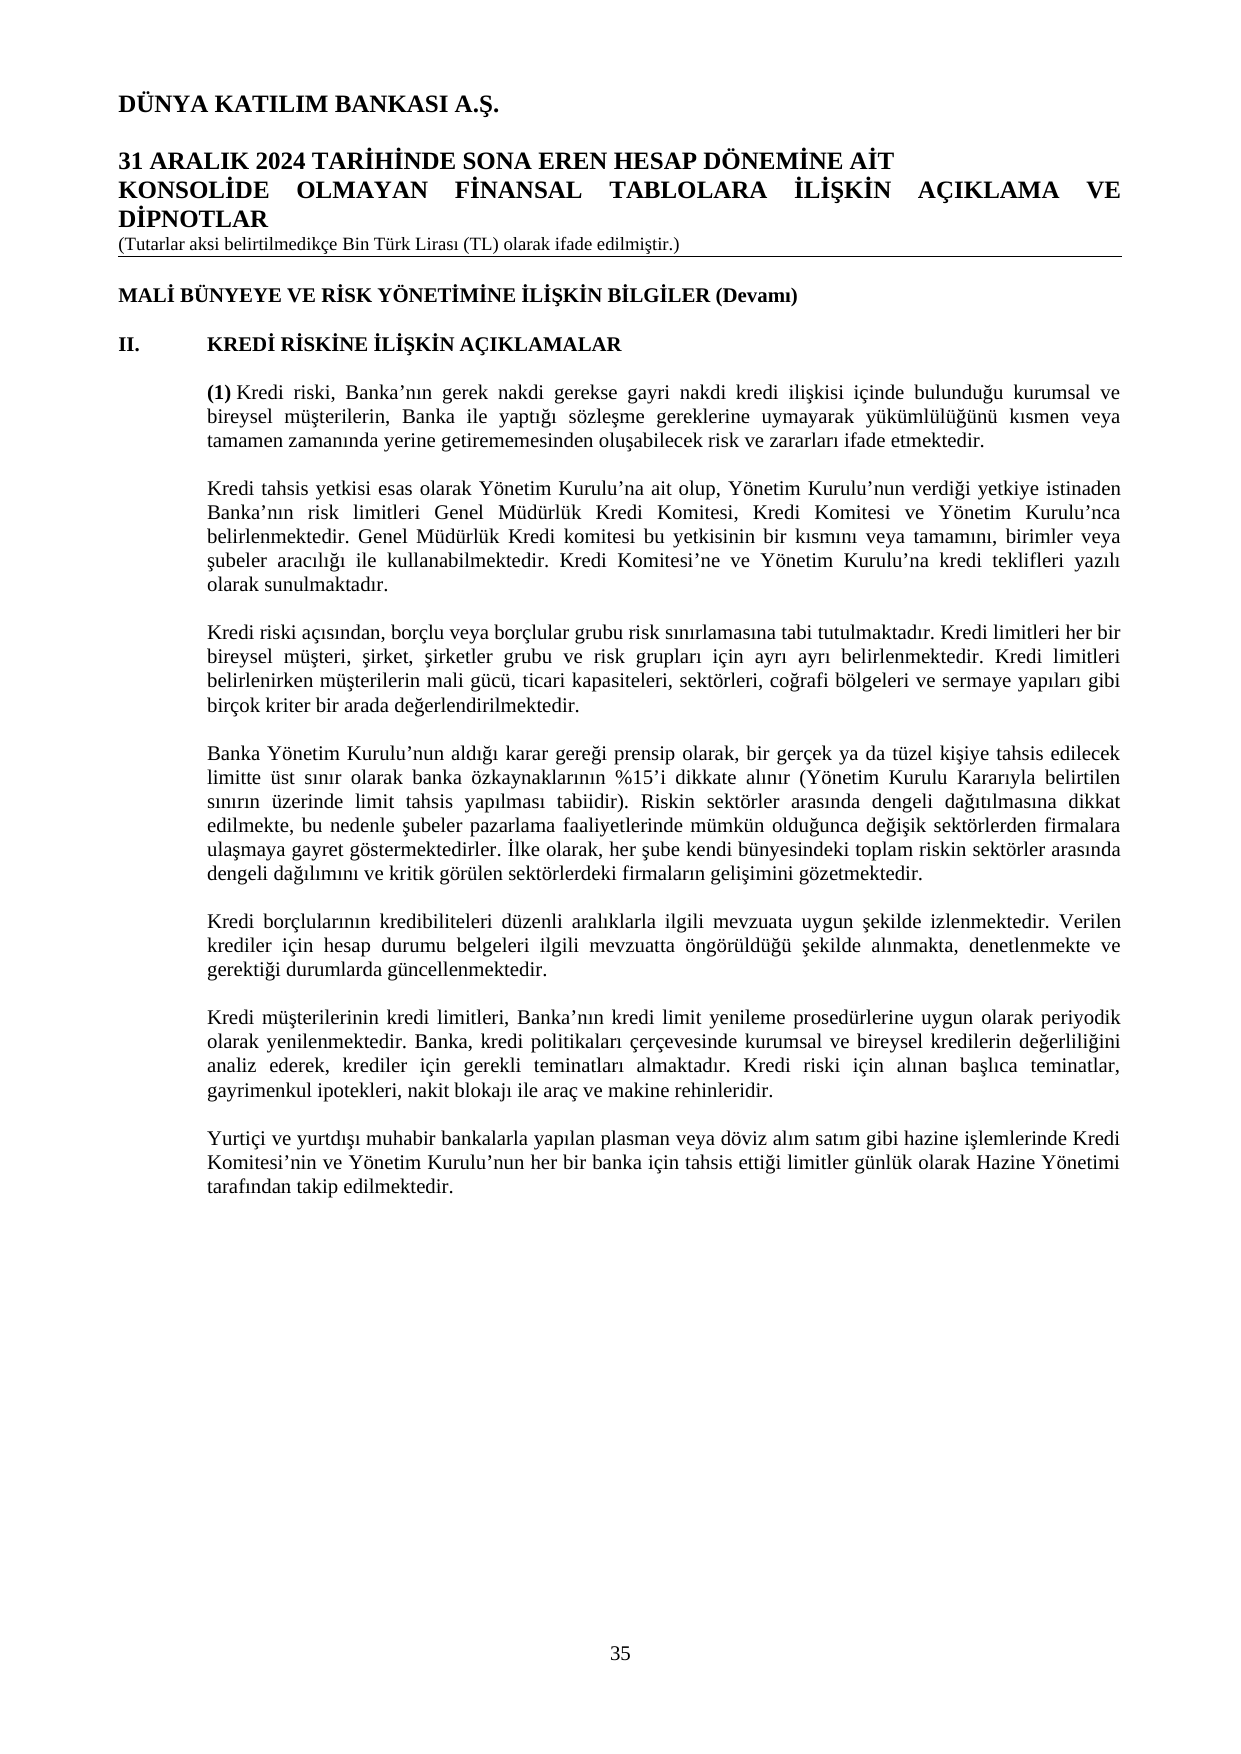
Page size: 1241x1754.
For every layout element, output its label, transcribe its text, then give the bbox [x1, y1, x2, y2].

text II. KREDİ RİSKİNE İLİŞKİN AÇIKLAMALAR [118, 332, 1122, 356]
text MALİ BÜNYEYE VE RİSK YÖNETİMİNE İLİŞKİN BİLGİLER (Devamı) [118, 283, 1122, 307]
text Yurtiçi ve yurtdışı muhabir bankalarla yapılan plasman veya döviz alım satım gibi hazine işlemlerinde Kredi Komitesi’nin ve Yönetim Kurulu’nun her bir banka için tahsis ettiği limitler günlük olarak Hazine Yönetimi tarafından takip edilmektedir. [207, 1126, 1122, 1198]
list Kredi tahsis yetkisi esas olarak Yönetim Kurulu’na ait olup, Yönetim Kurulu’nun verdiği yetkiye istinaden Banka’nın risk limitleri Genel Müdürlük Kredi Komitesi, Kredi Komitesi ve Yönetim Kurulu’nca belirlenmektedir. Genel Müdürlük Kredi komitesi bu yetkisinin bir kısmını veya tamamını, birimler veya şubeler aracılığı ile kullanabilmektedir. Kredi Komitesi’ne ve Yönetim Kurulu’na kredi teklifleri yazılı olarak sunulmaktadır. [207, 476, 1122, 596]
text Kredi borçlularının kredibiliteleri düzenli aralıklarla ilgili mevzuata uygun şekilde izlenmektedir. Verilen krediler için hesap durumu belgeleri ilgili mevzuatta öngörüldüğü şekilde alınmakta, denetlenmekte ve gerektiği durumlarda güncellenmektedir. [207, 909, 1122, 981]
text Kredi müşterilerinin kredi limitleri, Banka’nın kredi limit yenileme prosedürlerine uygun olarak periyodik olarak yenilenmektedir. Banka, kredi politikaları çerçevesinde kurumsal ve bireysel kredilerin değerliliğini analiz ederek, krediler için gerekli teminatları almaktadır. Kredi riski için alınan başlıca teminatlar, gayrimenkul ipotekleri, nakit blokajı ile araç ve makine rehinleridir. [207, 1005, 1122, 1102]
text Kredi riski açısından, borçlu veya borçlular grubu risk sınırlamasına tabi tutulmaktadır. Kredi limitleri her bir bireysel müşteri, şirket, şirketler grubu ve risk grupları için ayrı ayrı belirlenmektedir. Kredi limitleri belirlenirken müşterilerin mali gücü, ticari kapasiteleri, sektörleri, coğrafi bölgeleri ve sermaye yapıları gibi birçok kriter bir arada değerlendirilmektedir. [207, 620, 1122, 717]
text Banka Yönetim Kurulu’nun aldığı karar gereği prensip olarak, bir gerçek ya da tüzel kişiye tahsis edilecek limitte üst sınır olarak banka özkaynaklarının %15’i dikkate alınır (Yönetim Kurulu Kararıyla belirtilen sınırın üzerinde limit tahsis yapılması tabiidir). Riskin sektörler arasında dengeli dağıtılmasına dikkat edilmekte, bu nedenle şubeler pazarlama faaliyetlerinde mümkün olduğunca değişik sektörlerden firmalara ulaşmaya gayret göstermektedirler. İlke olarak, her şube kendi bünyesindeki toplam riskin sektörler arasında dengeli dağılımını ve kritik görülen sektörlerdeki firmaların gelişimini gözetmektedir. [207, 741, 1122, 885]
list Kredi riski, Banka’nın gerek nakdi gerekse gayri nakdi kredi ilişkisi içinde bulunduğu kurumsal ve bireysel müşterilerin, Banka ile yaptığı sözleşme gereklerine uymayarak yükümlülüğünü kısmen veya tamamen zamanında yerine getirememesinden oluşabilecek risk ve zararları ifade etmektedir. [207, 380, 1122, 452]
